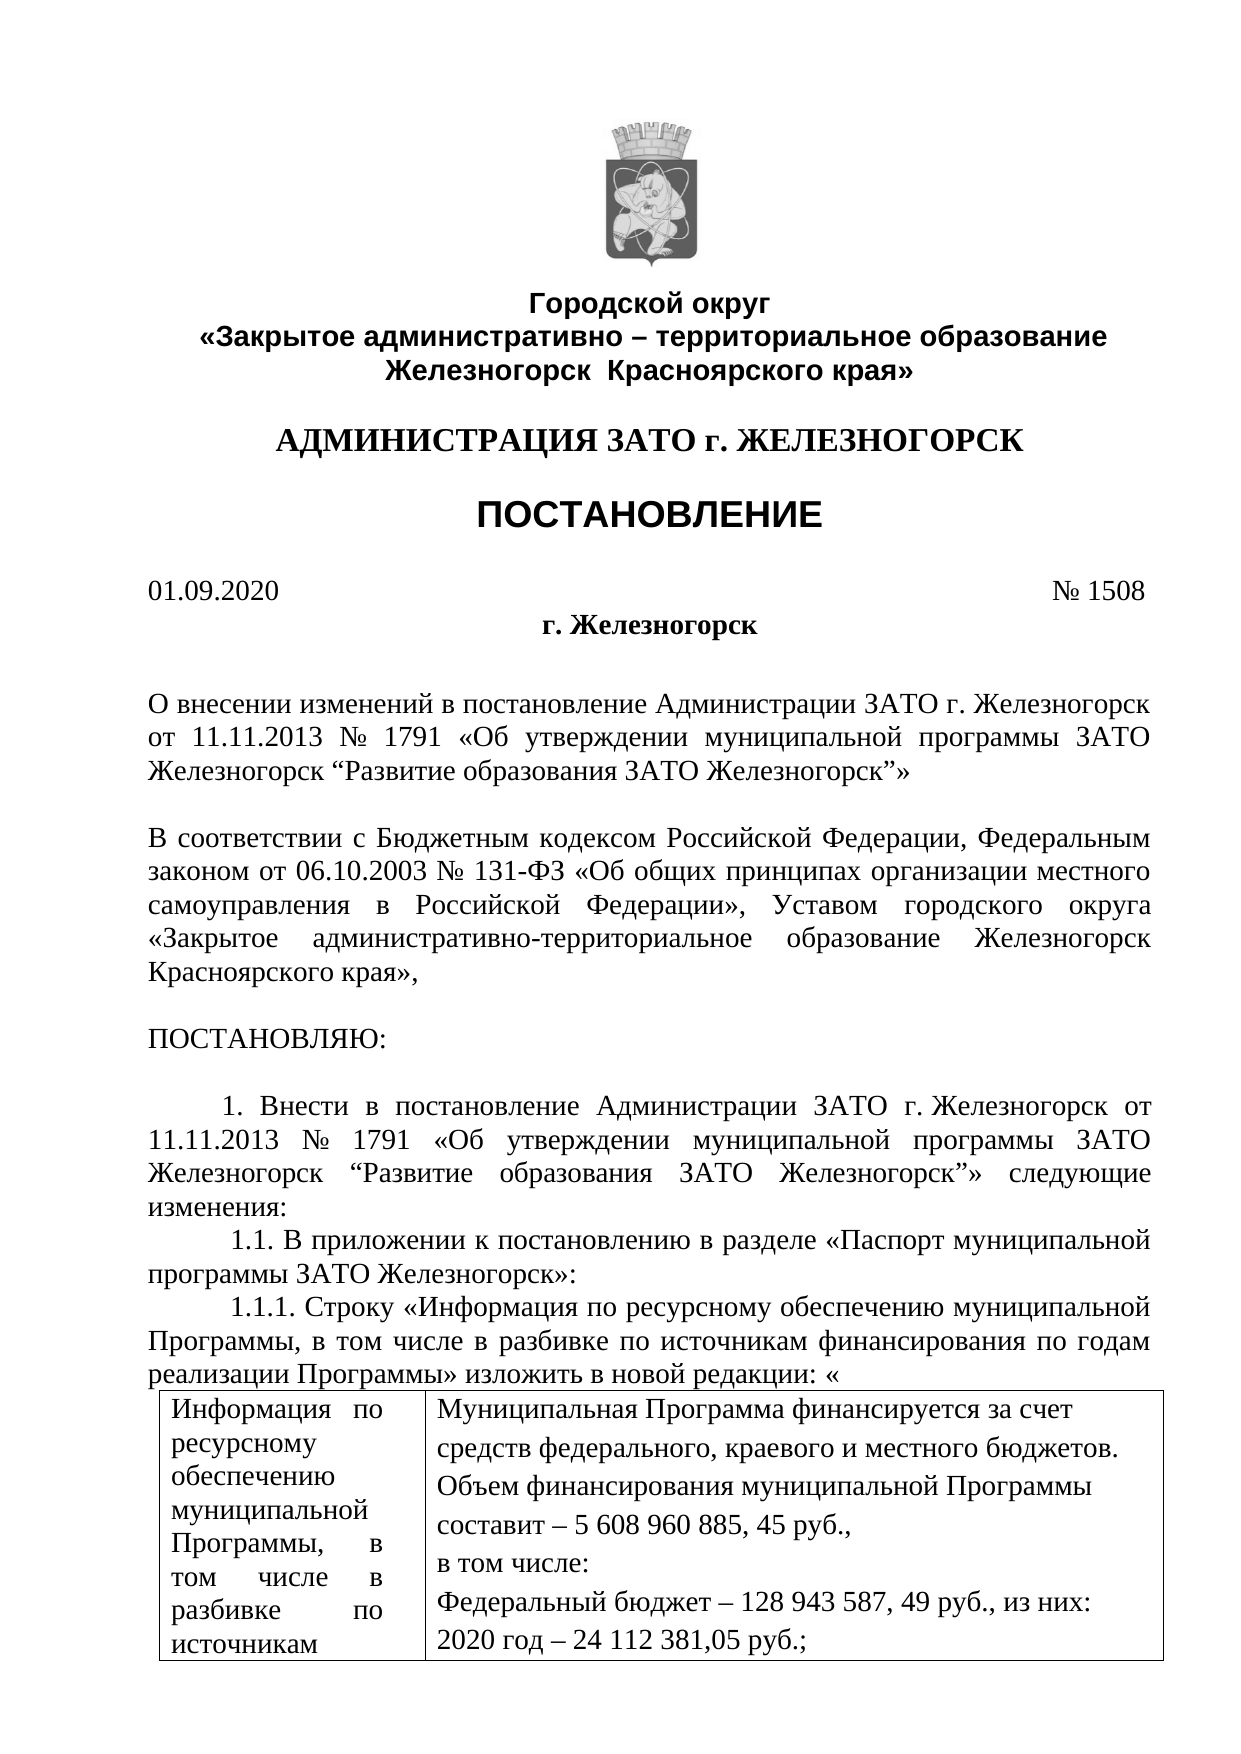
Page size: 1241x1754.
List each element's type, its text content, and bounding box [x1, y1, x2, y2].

text Городской округ [148, 286, 1152, 319]
text 1.1.1. Строку «Информация по ресурсному обеспечению муниципальной Программы, в том числе в разбивке по источникам финансирования по годам реализации Программы» изложить в новой редакции: « [148, 1289, 1152, 1390]
subtitle АДМИНИСТРАЦИЯ ЗАТО г. ЖЕЛЕЗНОГОРСК [148, 420, 1152, 458]
text г. Железногорск [148, 607, 1152, 640]
table_header [394, 1391, 425, 1659]
text О внесении изменений в постановление Администрации ЗАТО г. Железногорск от 11.11.2013 № 1791 «Об утверждении муниципальной программы ЗАТО Железногорск “Развитие образования ЗАТО Железногорск”» [148, 686, 1152, 786]
text «Закрытое административно – территориальное образование Железногорск Красноярского края» [148, 319, 1152, 386]
text В соответствии с Бюджетным кодексом Российской Федерации, Федеральным законом от 06.10.2003 № 131-ФЗ «Об общих принципах организации местного самоуправления в Российской Федерации», Уставом городского округа «Закрытое административно-территориальное образование Железногорск Красноярского края», [148, 820, 1152, 988]
text 1.1. В приложении к постановлению в разделе «Паспорт муниципальной программы ЗАТО Железногорск»: [148, 1222, 1152, 1289]
text 1. Внести в постановление Администрации ЗАТО г. Железногорск от 11.11.2013 № 1791 «Об утверждении муниципальной программы ЗАТО Железногорск “Развитие образования ЗАТО Железногорск”» следующие изменения: [148, 1088, 1152, 1222]
text ПОСТАНОВЛЕНИЕ [148, 492, 1152, 535]
text 01.09.2020 № 1508 [148, 573, 1152, 607]
table_header Информация по ресурсному обеспечению муниципальной Программы, в том числе в разбивке по источникам финансирования по годам реализации Программы [160, 1391, 394, 1659]
text ПОСТАНОВЛЯЮ: [148, 1021, 1152, 1055]
